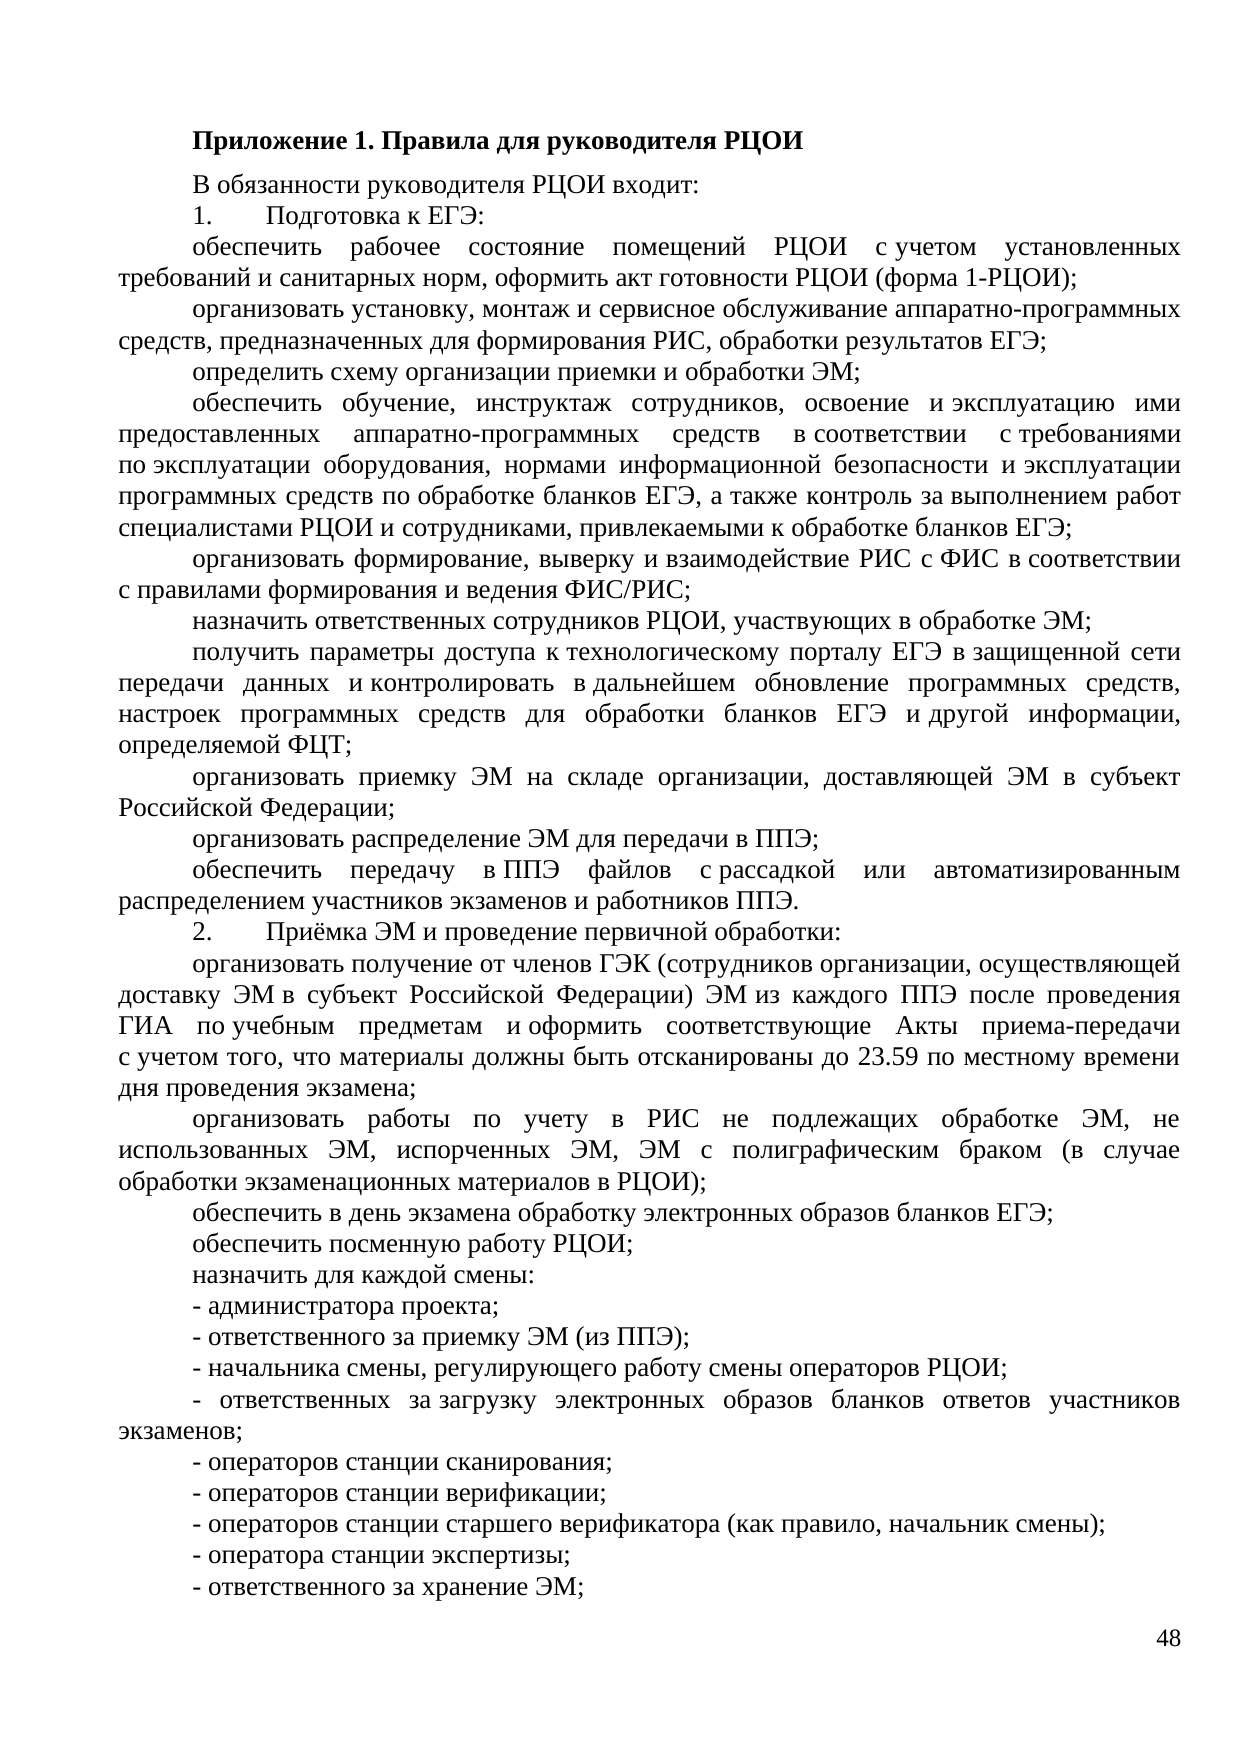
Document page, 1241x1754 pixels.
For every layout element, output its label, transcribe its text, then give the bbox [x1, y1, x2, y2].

text - администратора проекта; [118, 1289, 1181, 1320]
text обеспечить передачу в ППЭ файлов с рассадкой или автоматизированным распределением участников экзаменов и работников ППЭ. [118, 853, 1181, 916]
text обеспечить посменную работу РЦОИ; [118, 1227, 1181, 1258]
text организовать приемку ЭМ на складе организации, доставляющей ЭМ в субъект Российской Федерации; [118, 760, 1181, 822]
text обеспечить в день экзамена обработку электронных образов бланков ЕГЭ; [118, 1196, 1181, 1227]
text - ответственных за загрузку электронных образов бланков ответов участников экзаменов; [118, 1383, 1181, 1445]
text организовать получение от членов ГЭК (сотрудников организации, осуществляющей доставку ЭМ в субъект Российской Федерации) ЭМ из каждого ППЭ после проведения ГИА по учебным предметам и оформить соответствующие Акты приема-передачи с учетом того, что материалы должны быть отсканированы до 23.59 по местному времени дня проведения экзамена; [118, 947, 1181, 1102]
text назначить ответственных сотрудников РЦОИ, участвующих в обработке ЭМ; [118, 604, 1181, 635]
text - операторов станции старшего верификатора (как правило, начальник смены); [118, 1507, 1181, 1538]
text организовать распределение ЭМ для передачи в ППЭ; [118, 822, 1181, 853]
text В обязанности руководителя РЦОИ входит: [118, 168, 1181, 199]
list Подготовка к ЕГЭ: [118, 199, 1181, 230]
text - операторов станции верификации; [118, 1476, 1181, 1507]
list организовать установку, монтаж и сервисное обслуживание аппаратно-программных средств, предназначенных для формирования РИС, обработки результатов ЕГЭ; [118, 293, 1181, 355]
text - операторов станции сканирования; [118, 1445, 1181, 1476]
text назначить для каждой смены: [118, 1258, 1181, 1289]
text - ответственного за хранение ЭМ; [118, 1569, 1181, 1601]
text - оператора станции экспертизы; [118, 1538, 1181, 1569]
text - начальника смены, регулирующего работу смены операторов РЦОИ; [118, 1352, 1181, 1383]
text организовать формирование, выверку и взаимодействие РИС с ФИС в соответствии с правилами формирования и ведения ФИС/РИС; [118, 542, 1181, 604]
text обеспечить обучение, инструктаж сотрудников, освоение и эксплуатацию ими предоставленных аппаратно-программных средств в соответствии с требованиями по эксплуатации оборудования, нормами информационной безопасности и эксплуатации программных средств по обработке бланков ЕГЭ, а также контроль за выполнением работ специалистами РЦОИ и сотрудниками, привлекаемыми к обработке бланков ЕГЭ; [118, 386, 1181, 542]
subtitle Приложение 1. Правила для руководителя РЦОИ [118, 124, 1181, 156]
text получить параметры доступа к технологическому порталу ЕГЭ в защищенной сети передачи данных и контролировать в дальнейшем обновление программных средств, настроек программных средств для обработки бланков ЕГЭ и другой информации, определяемой ФЦТ; [118, 635, 1181, 760]
text определить схему организации приемки и обработки ЭМ; [118, 355, 1181, 386]
text обеспечить рабочее состояние помещений РЦОИ с учетом установленных требований и санитарных норм, оформить акт готовности РЦОИ (форма 1-РЦОИ); [118, 230, 1181, 293]
text - ответственного за приемку ЭМ (из ППЭ); [118, 1320, 1181, 1352]
list Приёмка ЭМ и проведение первичной обработки: [118, 916, 1181, 947]
text организовать работы по учету в РИС не подлежащих обработке ЭМ, не использованных ЭМ, испорченных ЭМ, ЭМ с полиграфическим браком (в случае обработки экзаменационных материалов в РЦОИ); [118, 1102, 1181, 1196]
